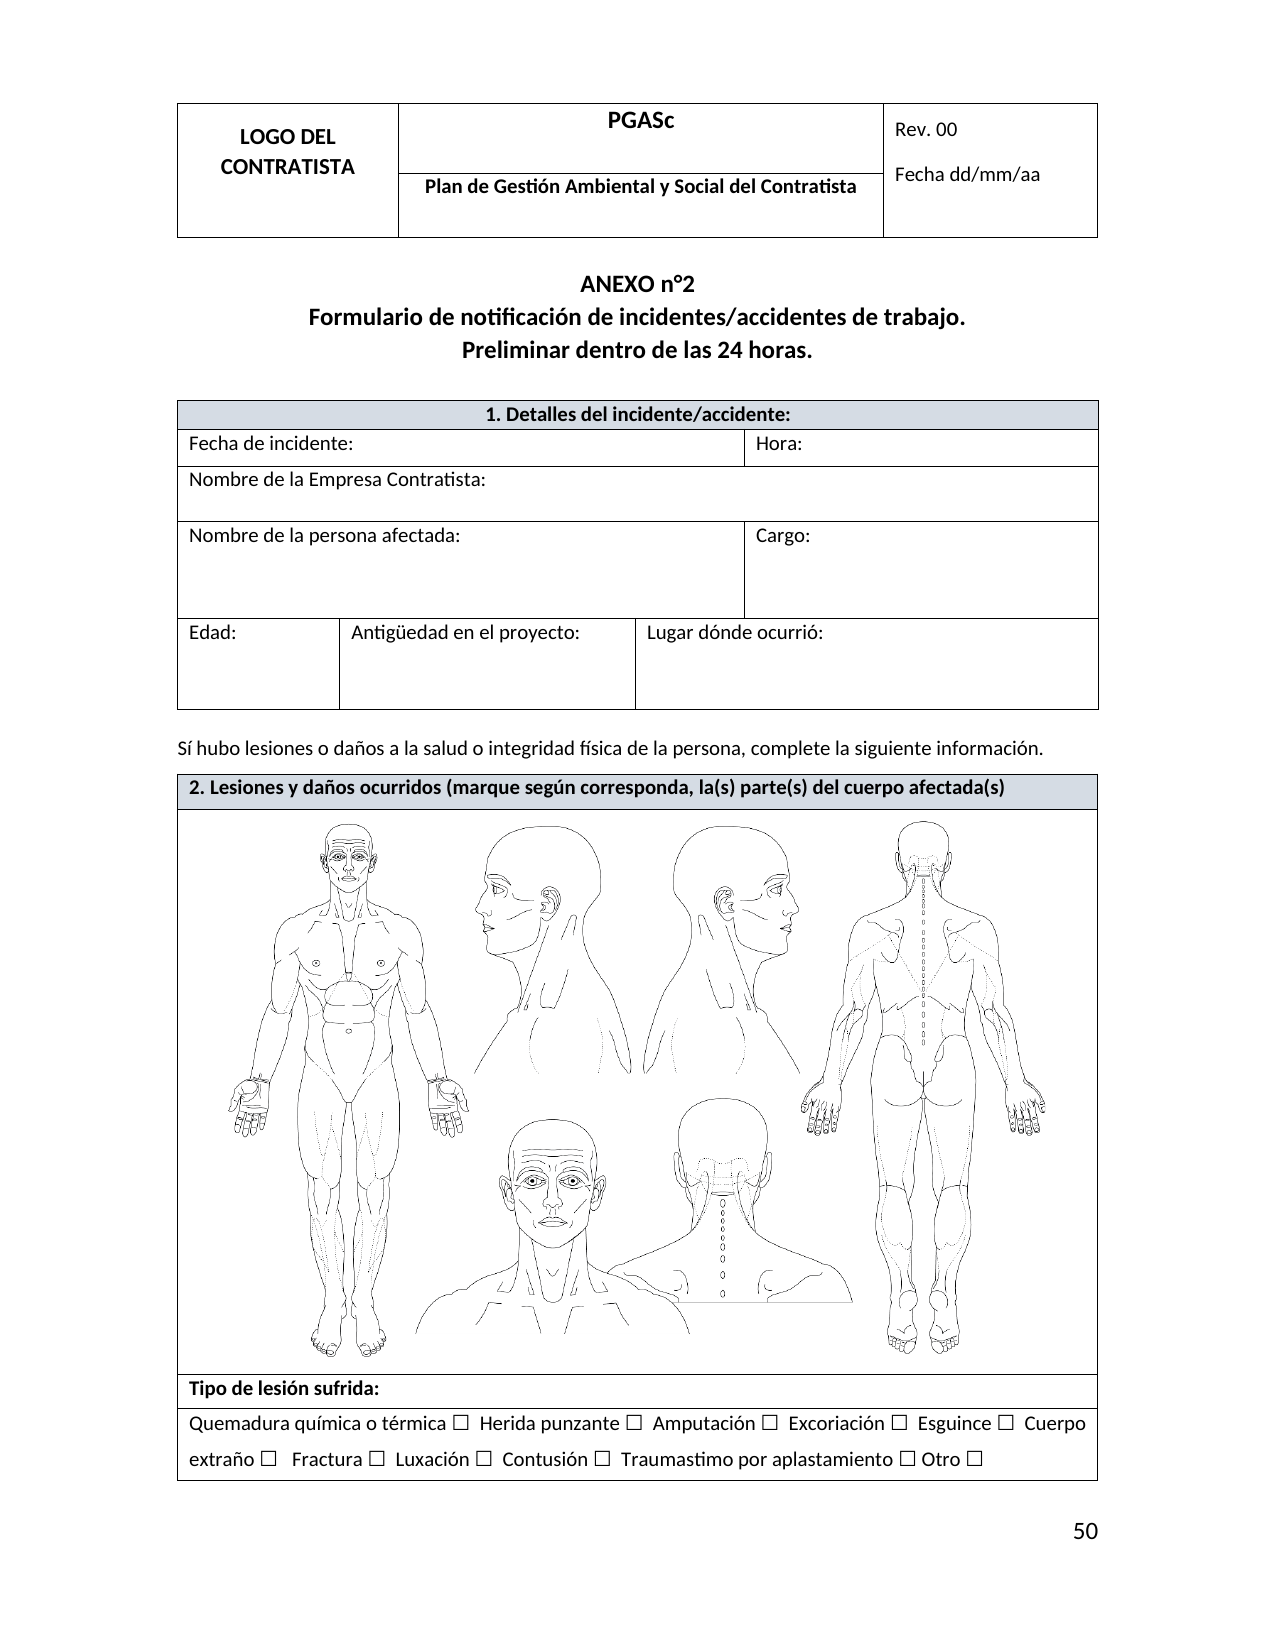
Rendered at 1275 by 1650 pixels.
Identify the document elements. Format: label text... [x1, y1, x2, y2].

table_cell Cargo: [745, 522, 1098, 618]
table_cell Nombre de la persona afectada: [178, 522, 744, 618]
table_cell Edad: [178, 619, 339, 709]
table_cell Lugar dónde ocurrió: [636, 619, 1098, 709]
table_cell Hora: [745, 430, 1098, 466]
text Sí hubo lesiones o daños a la salud o integridad física de la persona, complete la siguiente información. [177, 735, 1098, 761]
text Formulario de notificación de incidentes/accidentes de trabajo. [177, 301, 1098, 332]
table_cell Antigüedad en el proyecto: [340, 619, 635, 709]
table_cell Tipo de lesión sufrida: [178, 1375, 1097, 1407]
table_header 2. Lesiones y daños ocurridos (marque según corresponda, la(s) parte(s) del cuerpo afectada(s) [178, 775, 1097, 809]
table_cell [178, 810, 1097, 1374]
table_cell Quemadura química o térmica Herida punzante Amputación Excoriación Esguince Cuerpo extraño ☐ Fractura Luxación Contusión ☐ Traumastimo por aplastamiento ☐ Otro [178, 1409, 1097, 1479]
table_cell Nombre de la Empresa Contratista: [178, 467, 1098, 521]
table_cell Fecha de incidente: [178, 430, 744, 466]
table_header 1. Detalles del incidente/accidente: [178, 401, 1098, 429]
text Preliminar dentro de las 24 horas. [177, 334, 1098, 365]
text ANEXO n°2 [177, 268, 1098, 299]
